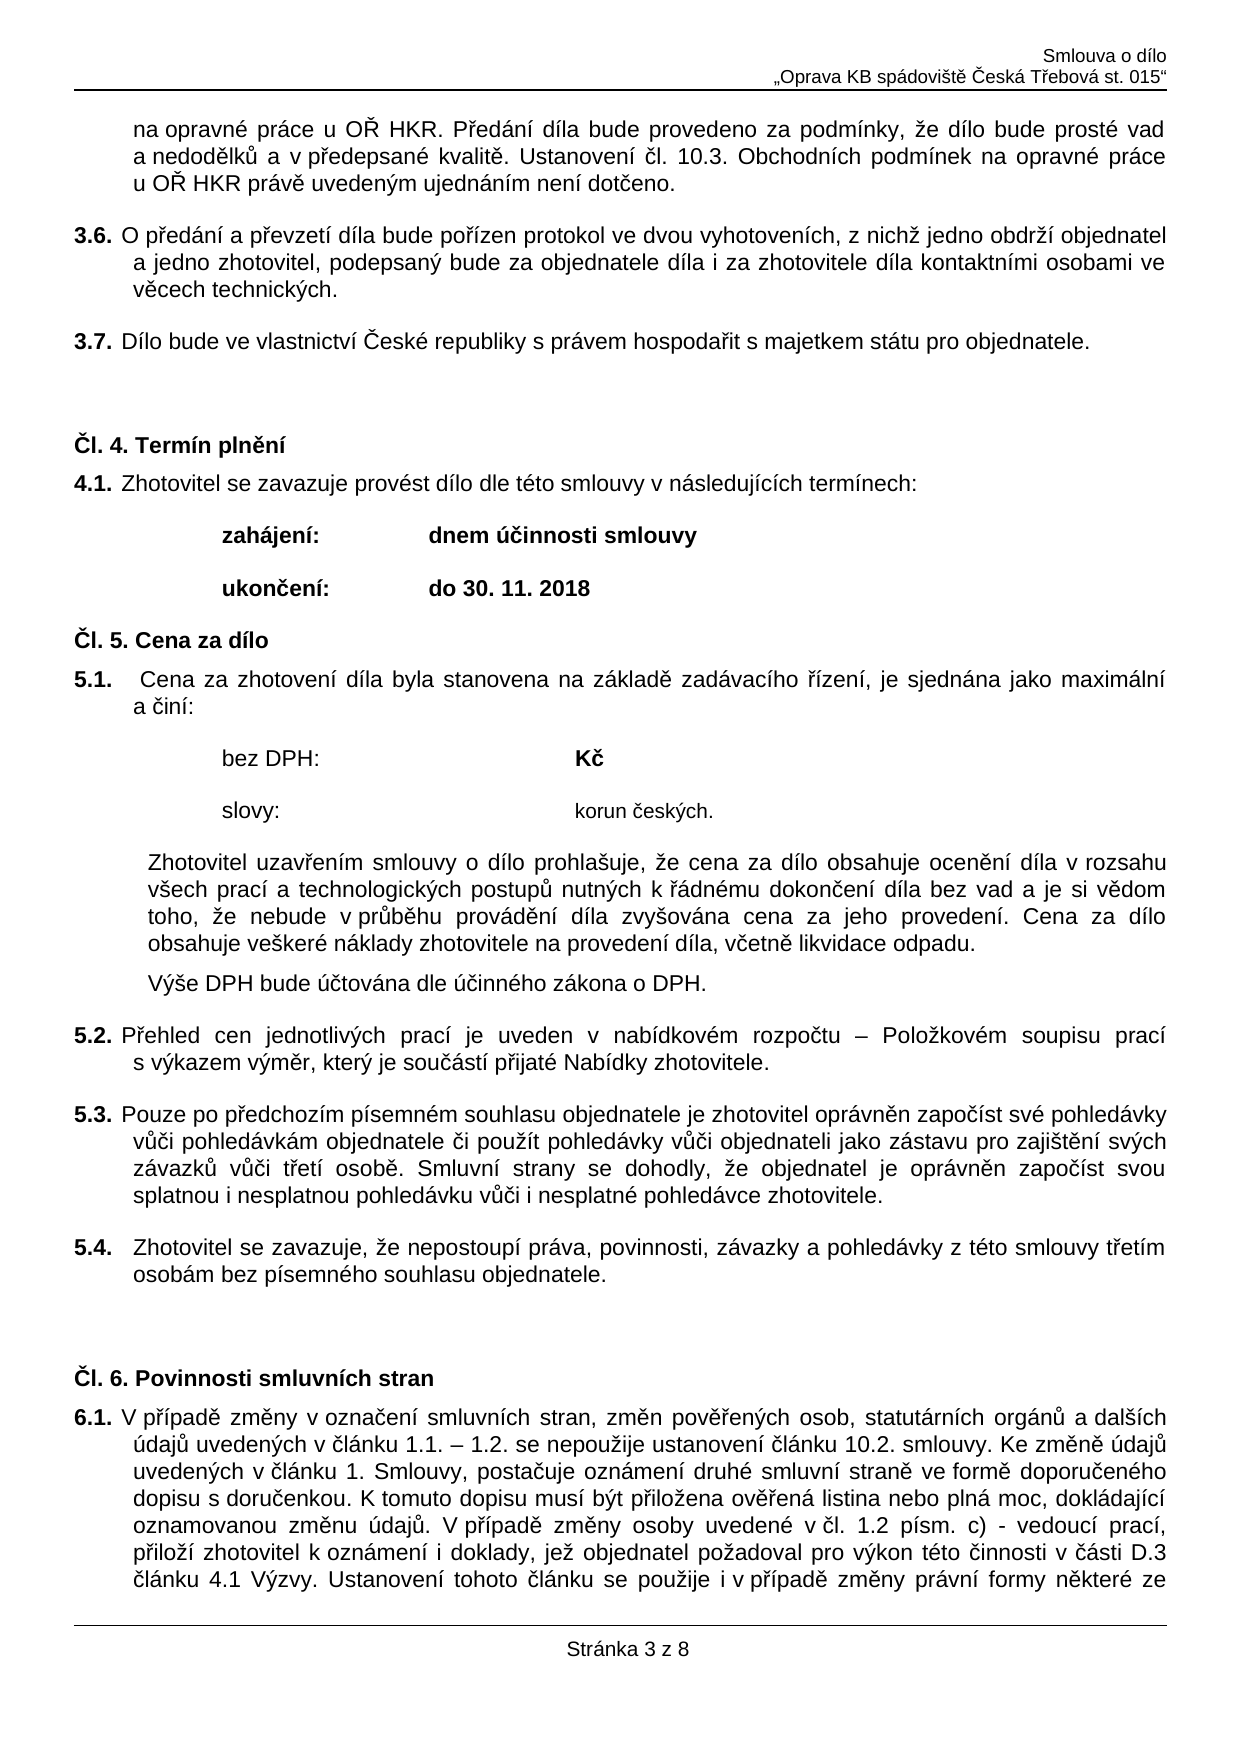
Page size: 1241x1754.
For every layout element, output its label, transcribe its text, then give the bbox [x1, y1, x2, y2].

list Cena za zhotovení díla byla stanovena na základě zadávacího řízení, je sjednána jako maximální a činí: [74, 666, 1167, 719]
subtitle Čl. 5. Cena za dílo [74, 627, 1167, 653]
list Pouze po předchozím písemném souhlasu objednatele je zhotovitel oprávněn započíst své pohledávky vůči pohledávkám objednatele či použít pohledávky vůči objednateli jako zástavu pro zajištění svých závazků vůči třetí osobě. Smluvní strany se dohodly, že objednatel je oprávněn započíst svou splatnou i nesplatnou pohledávku vůči i nesplatné pohledávce zhotovitele. [74, 1101, 1167, 1208]
subtitle Čl. 4. Termín plnění [74, 432, 1167, 458]
list O předání a převzetí díla bude pořízen protokol ve dvou vyhotoveních, z nichž jedno obdrží objednatel a jedno zhotovitel, podepsaný bude za objednatele díla i za zhotovitele díla kontaktními osobami ve věcech technických. [74, 222, 1167, 302]
list Zhotovitel se zavazuje provést dílo dle této smlouvy v následujících termínech: [74, 470, 1167, 497]
text zahájení: dnem účinnosti smlouvy [74, 522, 1167, 549]
subtitle Čl. 6. Povinnosti smluvních stran [74, 1365, 1167, 1391]
text Výše DPH bude účtována dle účinného zákona o DPH. [148, 970, 1167, 996]
list Dílo bude ve vlastnictví České republiky s právem hospodařit s majetkem státu pro objednatele. [74, 328, 1167, 354]
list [74, 1404, 1167, 1592]
text Zhotovitel uzavřením smlouvy o dílo prohlašuje, že cena za dílo obsahuje ocenění díla v rozsahu všech prací a technologických postupů nutných k řádnému dokončení díla bez vad a je si vědom toho, že nebude v průběhu provádění díla zvyšována cena za jeho provedení. Cena za dílo obsahuje veškeré náklady zhotovitele na provedení díla, včetně likvidace odpadu. [148, 849, 1167, 956]
text ukončení: do 30. 11. 2018 [74, 574, 1167, 601]
list Přehled cen jednotlivých prací je uveden v nabídkovém rozpočtu – Položkovém soupisu prací s výkazem výměr, který je součástí přijaté Nabídky zhotovitele. [74, 1022, 1167, 1075]
text bez DPH: Kč [74, 745, 1167, 771]
list Zhotovitel se zavazuje, že nepostoupí práva, povinnosti, závazky a pohledávky z této smlouvy třetím osobám bez písemného souhlasu objednatele. [74, 1234, 1167, 1288]
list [74, 116, 1167, 196]
text slovy: korun českých. [74, 797, 1167, 823]
